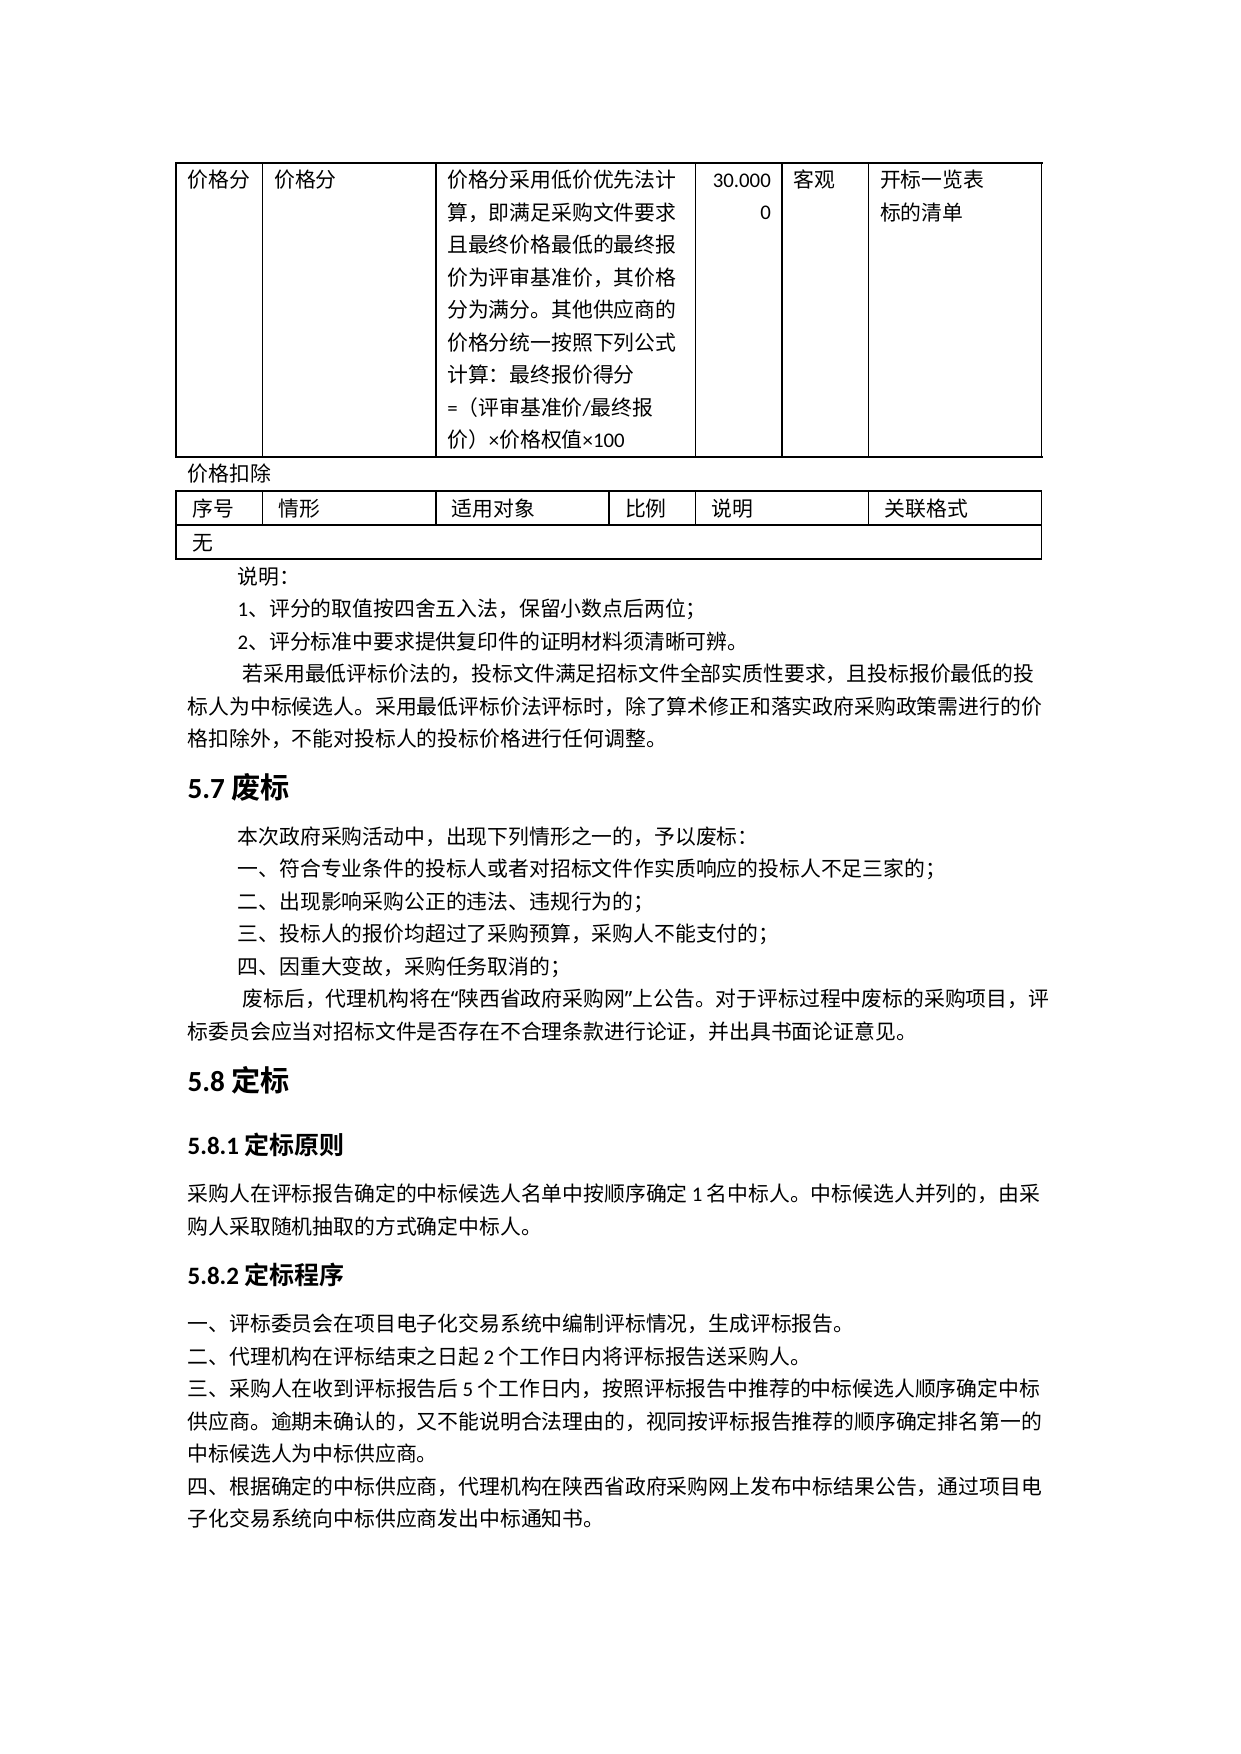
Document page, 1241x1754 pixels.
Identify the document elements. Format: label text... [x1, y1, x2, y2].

text 1、评分的取值按四舍五入法，保留小数点后两位； [187, 592, 1053, 625]
table_cell 30.0000 [696, 164, 781, 456]
table_cell 价格分 [263, 164, 435, 456]
text 采购人在评标报告确定的中标候选人名单中按顺序确定1名中标人。中标候选人并列的，由采购人采取随机抽取的方式确定中标人。 [187, 1177, 1053, 1242]
text 5.7废标 [187, 755, 1053, 820]
table_cell 无 [177, 526, 1041, 558]
table_header 情形 [263, 492, 435, 524]
text 5.8.2定标程序 [187, 1242, 1053, 1307]
table_cell 价格分采用低价优先法计算，即满足采购文件要求且最终价格最低的最终报价为评审基准价，其价格分为满分。其他供应商的价格分统一按照下列公式计算：最终报价得分=（评审基准价/最终报价）×价格权值×100 [437, 164, 695, 456]
table_header 序号 [177, 492, 262, 524]
text 四、根据确定的中标供应商，代理机构在陕西省政府采购网上发布中标结果公告，通过项目电子化交易系统向中标供应商发出中标通知书。 [187, 1470, 1053, 1535]
table_header 适用对象 [437, 492, 608, 524]
text 本次政府采购活动中，出现下列情形之一的，予以废标： [187, 820, 1053, 852]
text 一、评标委员会在项目电子化交易系统中编制评标情况，生成评标报告。 [187, 1307, 1053, 1340]
text 二、出现影响采购公正的违法、违规行为的； [187, 885, 1053, 917]
text 二、代理机构在评标结束之日起2个工作日内将评标报告送采购人。 [187, 1340, 1053, 1372]
table_cell 价格分 [177, 164, 262, 456]
text 5.8.1 定标原则 [187, 1112, 1053, 1177]
table_cell 开标一览表 标的清单 [869, 164, 1041, 456]
table_cell 客观 [783, 164, 868, 456]
table_header 比例 [610, 492, 695, 524]
text 2、评分标准中要求提供复印件的证明材料须清晰可辨。 [187, 625, 1053, 657]
text 说明： [187, 560, 1053, 592]
text 四、因重大变故，采购任务取消的； [187, 950, 1053, 982]
table_header 关联格式 [869, 492, 1041, 524]
table_header 说明 [696, 492, 868, 524]
text 5.8定标 [187, 1047, 1053, 1112]
text 一、符合专业条件的投标人或者对招标文件作实质响应的投标人不足三家的； [187, 852, 1053, 885]
text 废标后，代理机构将在“陕西省政府采购网”上公告。对于评标过程中废标的采购项目，评标委员会应当对招标文件是否存在不合理条款进行论证，并出具书面论证意见。 [187, 982, 1053, 1047]
text 若采用最低评标价法的，投标文件满足招标文件全部实质性要求，且投标报价最低的投标人为中标候选人。采用最低评标价法评标时，除了算术修正和落实政府采购政策需进行的价格扣除外，不能对投标人的投标价格进行任何调整。 [187, 657, 1053, 755]
text 价格扣除 [187, 458, 1053, 490]
text 三、采购人在收到评标报告后5个工作日内，按照评标报告中推荐的中标候选人顺序确定中标供应商。逾期未确认的，又不能说明合法理由的，视同按评标报告推荐的顺序确定排名第一的中标候选人为中标供应商。 [187, 1372, 1053, 1470]
text 三、投标人的报价均超过了采购预算，采购人不能支付的； [187, 917, 1053, 950]
